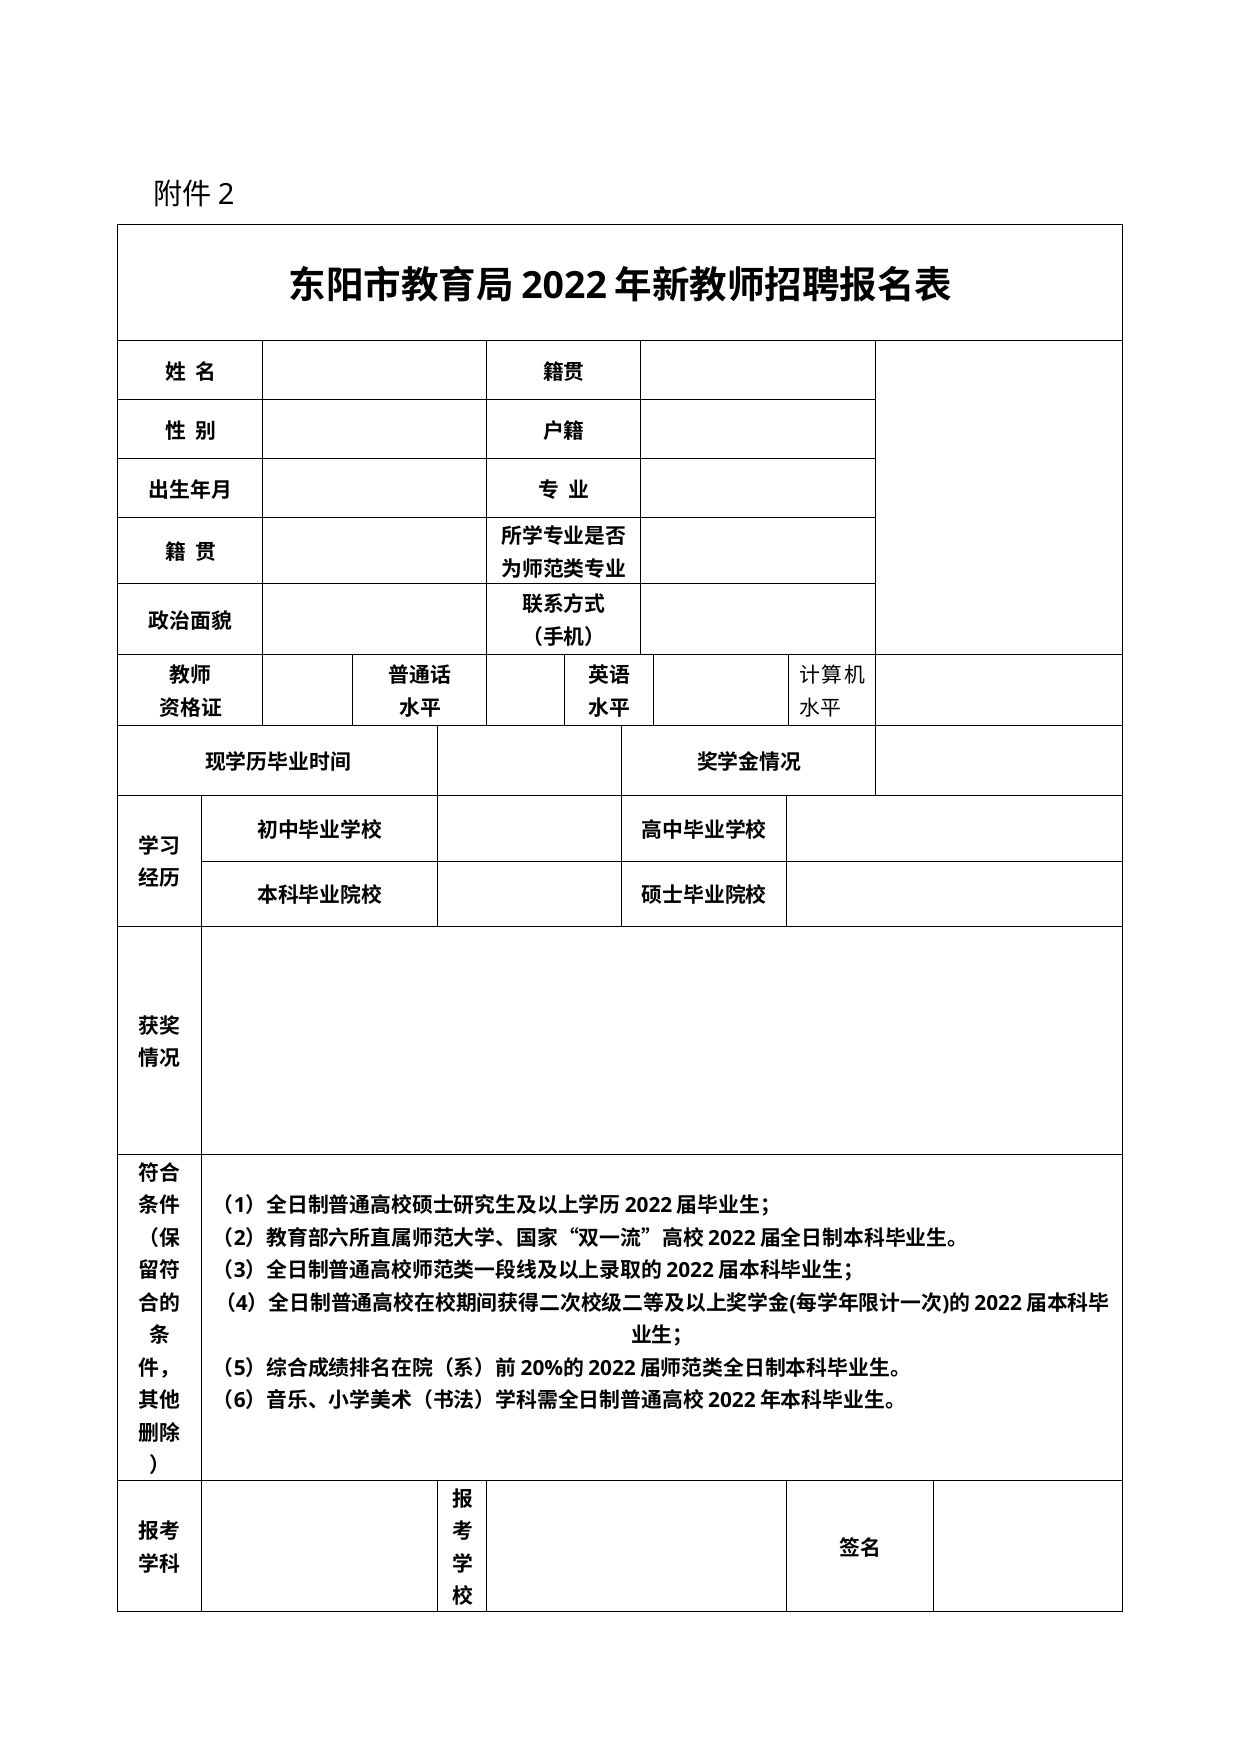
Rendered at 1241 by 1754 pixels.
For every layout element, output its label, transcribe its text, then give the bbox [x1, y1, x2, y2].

table_cell [487, 655, 564, 724]
table_cell 高中毕业学校 [622, 796, 786, 861]
table_cell 籍贯 [487, 341, 640, 399]
table_cell 本科毕业院校 [202, 862, 437, 926]
table_cell [876, 655, 1122, 724]
table_cell [876, 341, 1122, 654]
table_cell 计算机水平 [789, 655, 875, 724]
table_cell [787, 862, 1122, 926]
table_cell 获奖 情况 [118, 927, 201, 1154]
table_cell 户籍 [487, 400, 640, 458]
table_cell [202, 1481, 437, 1611]
table_cell 性 别 [118, 400, 262, 458]
table_cell [438, 796, 621, 861]
table_cell [641, 341, 875, 399]
table_cell 现学历毕业时间 [118, 726, 437, 794]
table_cell [641, 400, 875, 458]
table_cell [641, 584, 875, 654]
table_cell 专 业 [487, 459, 640, 517]
table_cell [263, 584, 486, 654]
table_cell 政治面貌 [118, 584, 262, 654]
table_cell [263, 655, 352, 724]
table_cell [263, 341, 486, 399]
table_cell 籍 贯 [118, 518, 262, 583]
table_cell 学习 经历 [118, 796, 201, 926]
table_cell [202, 927, 1122, 1154]
table_cell 联系方式 （手机） [487, 584, 640, 654]
table_cell [641, 459, 875, 517]
table_cell 报考学校 [438, 1481, 486, 1611]
table_cell 普通话 水平 [353, 655, 486, 724]
table_cell [876, 726, 1122, 794]
table_cell [641, 518, 875, 583]
table_header 东阳市教育局2022年新教师招聘报名表 [118, 225, 1122, 340]
table_cell [263, 518, 486, 583]
table_cell [438, 726, 621, 794]
table_cell [787, 796, 1122, 861]
table_cell [654, 655, 788, 724]
table_cell 教师 资格证 [118, 655, 262, 724]
table_cell [263, 400, 486, 458]
table_cell 姓 名 [118, 341, 262, 399]
table_cell （1）全日制普通高校硕士研究生及以上学历2022届毕业生； （2）教育部六所直属师范大学、国家“双一流”高校2022届全日制本科毕业生。 （3）全日制普通高校师范类一段线及以上录取的2022届本科毕业生； （4）全日制普通高校在校期间获得二次校级二等及以上奖学金(每学年限计一次)的2022届本科毕业生； （5）综合成绩排名在院（系）前20%的2022届师范类全日制本科毕业生。 （6）音乐、小学美术（书法）学科需全日制普通高校2022年本科毕业生。 [202, 1155, 1122, 1480]
table_cell 签名 [787, 1481, 933, 1611]
table_cell [263, 459, 486, 517]
table_cell 初中毕业学校 [202, 796, 437, 861]
table_cell [438, 862, 621, 926]
table_cell 所学专业是否为师范类专业 [487, 518, 640, 583]
table_cell 英语 水平 [565, 655, 653, 724]
table_cell 出生年月 [118, 459, 262, 517]
text 附件2 [153, 159, 1087, 224]
table_cell [487, 1481, 786, 1611]
table_cell [934, 1481, 1122, 1611]
table_cell 报考学科 [118, 1481, 201, 1611]
table_cell 符合条件（保留符合的条件，其他删除 ） [118, 1155, 201, 1480]
table_cell 硕士毕业院校 [622, 862, 786, 926]
table_cell 奖学金情况 [622, 726, 875, 794]
